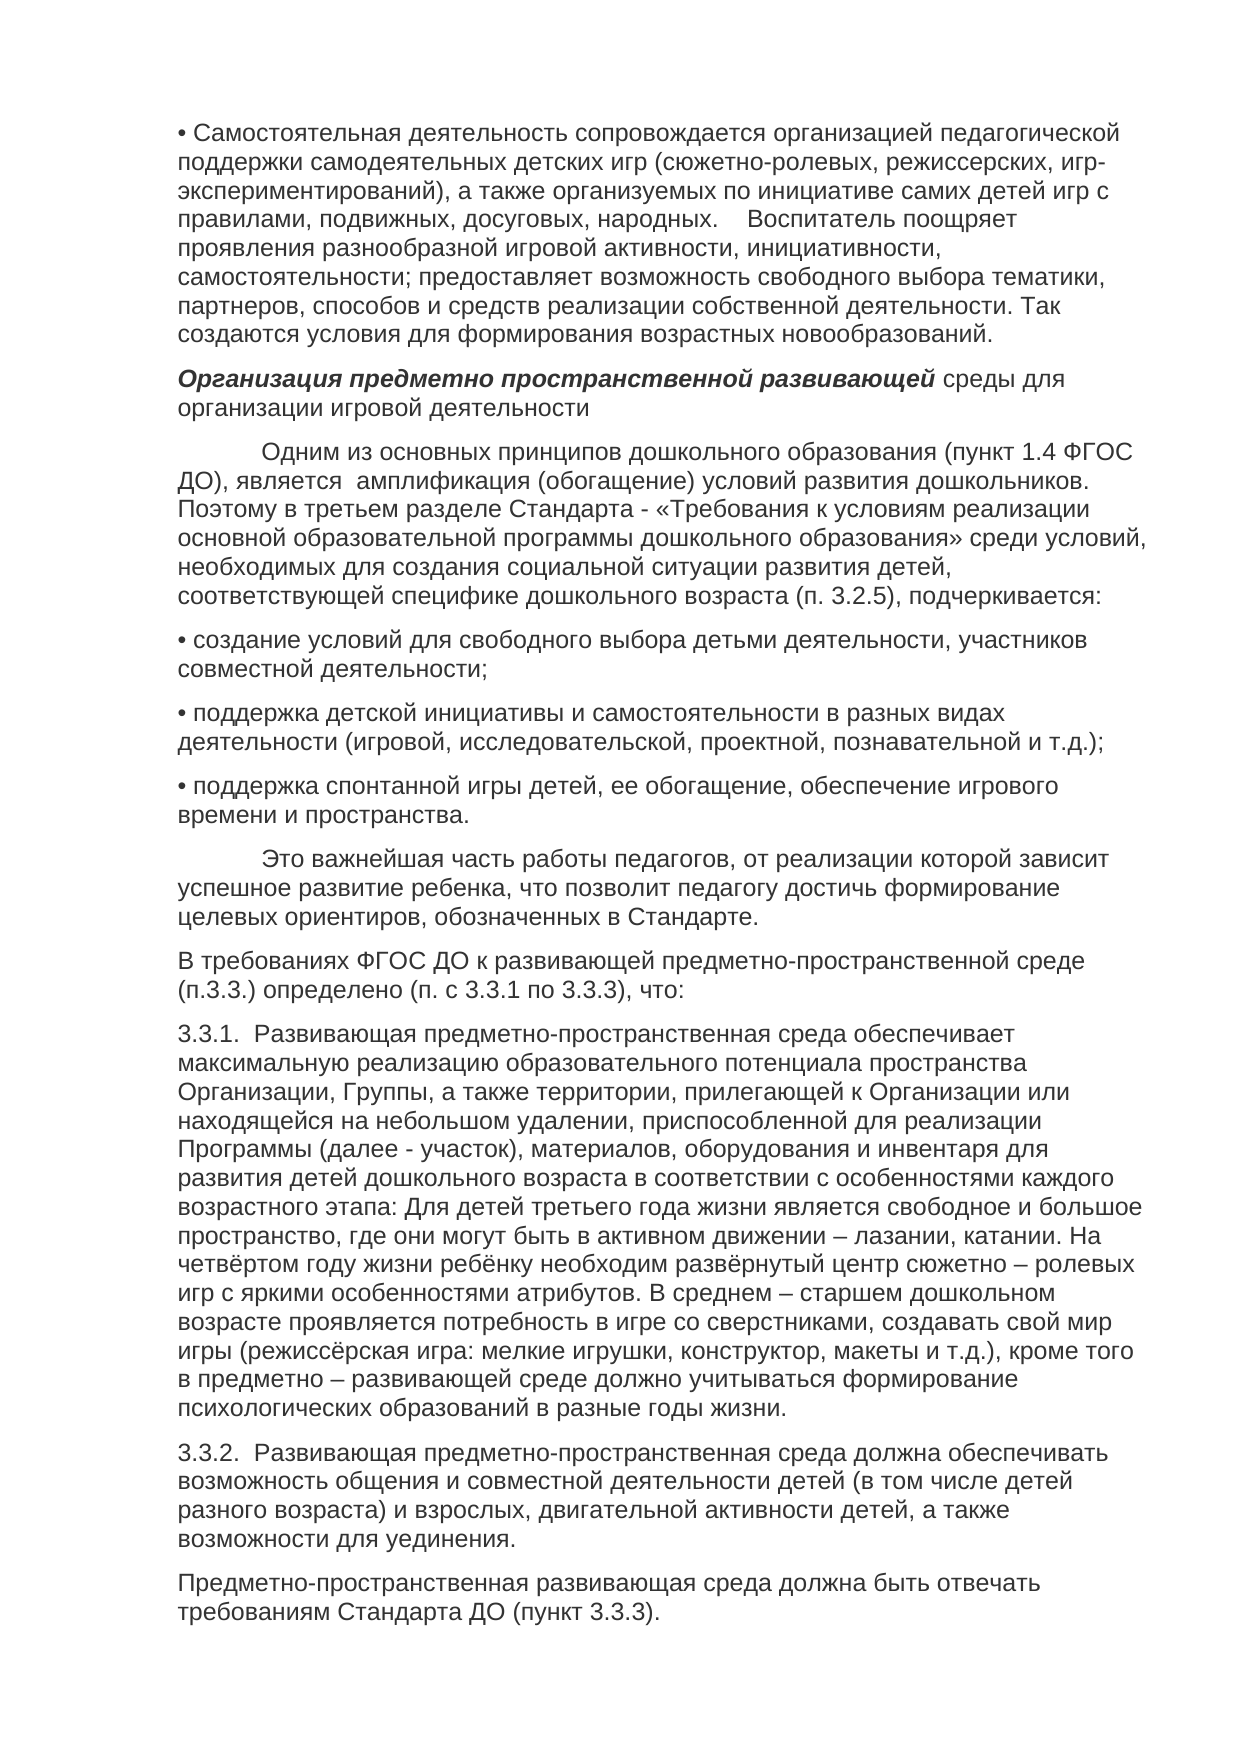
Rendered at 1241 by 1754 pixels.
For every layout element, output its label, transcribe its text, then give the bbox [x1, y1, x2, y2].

text • создание условий для свободного выбора детьми деятельности, участников совместной деятельности; [177, 625, 1152, 682]
text • поддержка спонтанной игры детей, ее обогащение, обеспечение игрового времени и пространства. [177, 771, 1152, 829]
text • Самостоятельная деятельность сопровождается организацией педагогической поддержки самодеятельных детских игр (сюжетно-ролевых, режиссерских, игр-экспериментирований), а также организуемых по инициативе самих детей игр с правилами, подвижных, досуговых, народных. Воспитатель поощряет проявления разнообразной игровой активности, инициативности, самостоятельности; предоставляет возможность свободного выбора тематики, партнеров, способов и средств реализации собственной деятельности. Так создаются условия для формирования возрастных новообразований. [177, 118, 1152, 348]
text Организация предметно пространственной развивающей среды для организации игровой деятельности [177, 364, 1152, 421]
text Это важнейшая часть работы педагогов, от реализации которой зависит успешное развитие ребенка, что позволит педагогу достичь формирование целевых ориентиров, обозначенных в Стандарте. [177, 844, 1152, 931]
text 3.3.1. Развивающая предметно-пространственная среда обеспечивает максимальную реализацию образовательного потенциала пространства Организации, Группы, а также территории, прилегающей к Организации или находящейся на небольшом удалении, приспособленной для реализации Программы (далее - участок), материалов, оборудования и инвентаря для развития детей дошкольного возраста в соответствии с особенностями каждого возрастного этапа: Для детей третьего года жизни является свободное и большое пространство, где они могут быть в активном движении – лазании, катании. На четвёртом году жизни ребёнку необходим развёрнутый центр сюжетно – ролевых игр с яркими особенностями атрибутов. В среднем – старшем дошкольном возрасте проявляется потребность в игре со сверстниками, создавать свой мир игры (режиссёрская игра: мелкие игрушки, конструктор, макеты и т.д.), кроме того в предметно – развивающей среде должно учитываться формирование психологических образований в разные годы жизни. [177, 1019, 1152, 1422]
text Одним из основных принципов дошкольного образования (пункт 1.4 ФГОС ДО), является амплификация (обогащение) условий развития дошкольников. Поэтому в третьем разделе Стандарта - «Требования к условиям реализации основной образовательной программы дошкольного образования» среди условий, необходимых для создания социальной ситуации развития детей, соответствующей специфике дошкольного возраста (п. 3.2.5), подчеркивается: [177, 437, 1152, 609]
text • поддержка детской инициативы и самостоятельности в разных видах деятельности (игровой, исследовательской, проектной, познавательной и т.д.); [177, 698, 1152, 756]
text Предметно-пространственная развивающая среда должна быть отвечать требованиям Стандарта ДО (пункт 3.3.3). [177, 1568, 1152, 1626]
text 3.3.2. Развивающая предметно-пространственная среда должна обеспечивать возможность общения и совместной деятельности детей (в том числе детей разного возраста) и взрослых, двигательной активности детей, а также возможности для уединения. [177, 1437, 1152, 1552]
text В требованиях ФГОС ДО к развивающей предметно-пространственной среде (п.3.3.) определено (п. с 3.3.1 по 3.3.3), что: [177, 946, 1152, 1004]
